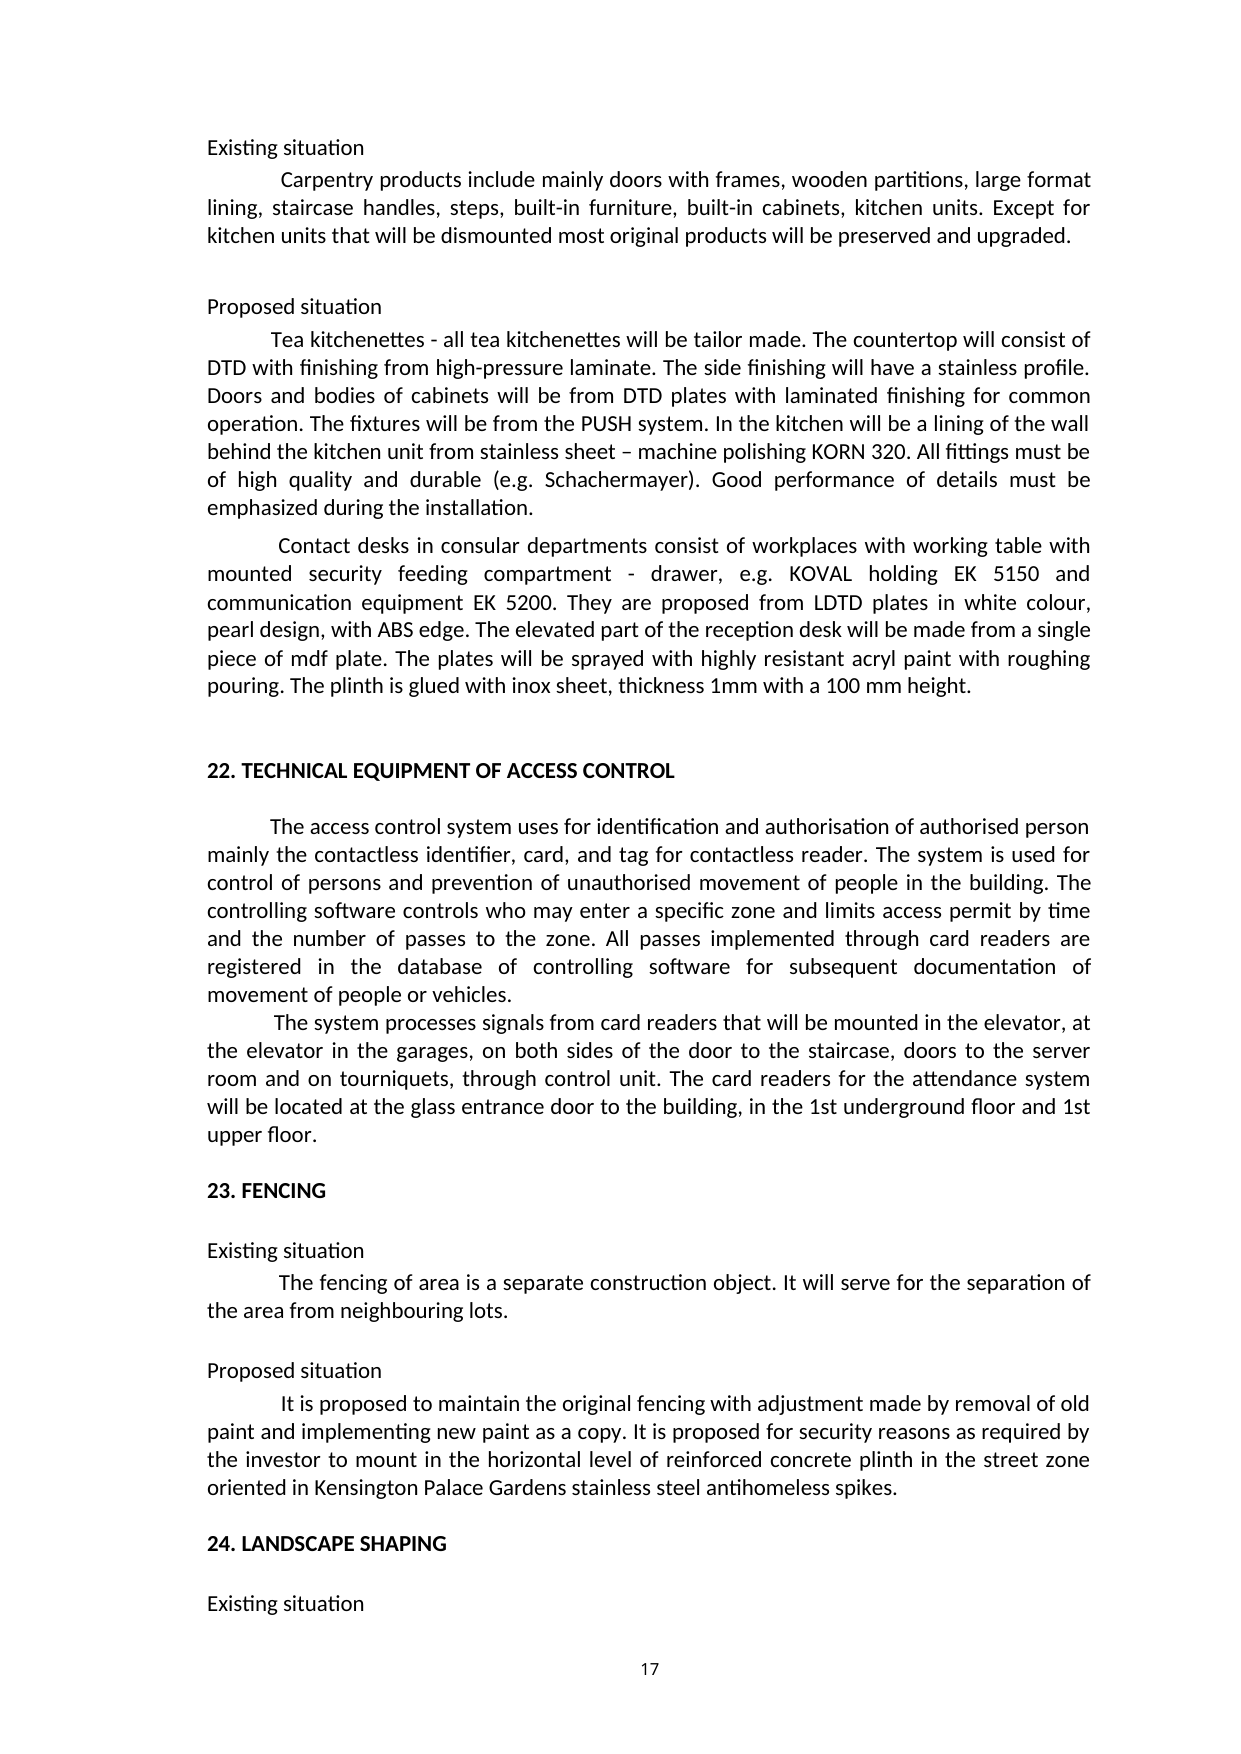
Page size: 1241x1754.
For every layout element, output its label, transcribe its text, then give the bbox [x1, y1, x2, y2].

text It is proposed to maintain the original fencing with adjustment made by removal of old paint and implementing new paint as a copy. It is proposed for security reasons as required by the investor to mount in the horizontal level of reinforced concrete plinth in the street zone oriented in Kensington Palace Gardens stainless steel antihomeless spikes. [207, 1389, 1092, 1501]
text Proposed situation [207, 1357, 1092, 1385]
text 23. FENCING [207, 1176, 1092, 1204]
text The system processes signals from card readers that will be mounted in the elevator, at the elevator in the garages, on both sides of the door to the staircase, doors to the server room and on tourniquets, through control unit. The card readers for the attendance system will be located at the glass entrance door to the building, in the 1st underground floor and 1st upper floor. [207, 1008, 1092, 1148]
text The fencing of area is a separate construction object. It will serve for the separation of the area from neighbouring lots. [207, 1268, 1092, 1324]
text Contact desks in consular departments consist of workplaces with working table with mounted security feeding compartment - drawer, e.g. KOVAL holding EK 5150 and communication equipment EK 5200. They are proposed from LDTD plates in white colour, pearl design, with ABS edge. The elevated part of the reception desk will be made from a single piece of mdf plate. The plates will be sprayed with highly resistant acryl paint with roughing pouring. The plinth is glued with inox sheet, thickness 1mm with a 100 mm height. [207, 532, 1092, 700]
text Tea kitchenettes - all tea kitchenettes will be tailor made. The countertop will consist of DTD with finishing from high-pressure laminate. The side finishing will have a stainless profile. Doors and bodies of cabinets will be from DTD plates with laminated finishing for common operation. The fixtures will be from the PUSH system. In the kitchen will be a lining of the wall behind the kitchen unit from stainless sheet – machine polishing KORN 320. All fittings must be of high quality and durable (e.g. Schachermayer). Good performance of details must be emphasized during the installation. [207, 325, 1092, 521]
text 22. Technical equipment of access control [207, 756, 1092, 784]
text Carpentry products include mainly doors with frames, wooden partitions, large format lining, staircase handles, steps, built-in furniture, built-in cabinets, kitchen units. Except for kitchen units that will be dismounted most original products will be preserved and upgraded. [207, 165, 1092, 249]
text The access control system uses for identification and authorisation of authorised person mainly the contactless identifier, card, and tag for contactless reader. The system is used for control of persons and prevention of unauthorised movement of people in the building. The controlling software controls who may enter a specific zone and limits access permit by time and the number of passes to the zone. All passes implemented through card readers are registered in the database of controlling software for subsequent documentation of movement of people or vehicles. [207, 812, 1092, 1008]
text Existing situation [207, 1236, 1092, 1264]
text Existing situation [207, 133, 1092, 161]
text Existing situation [207, 1589, 1092, 1618]
text 24. LANDSCAPE SHAPING [207, 1529, 1092, 1557]
text Proposed situation [207, 292, 1092, 321]
